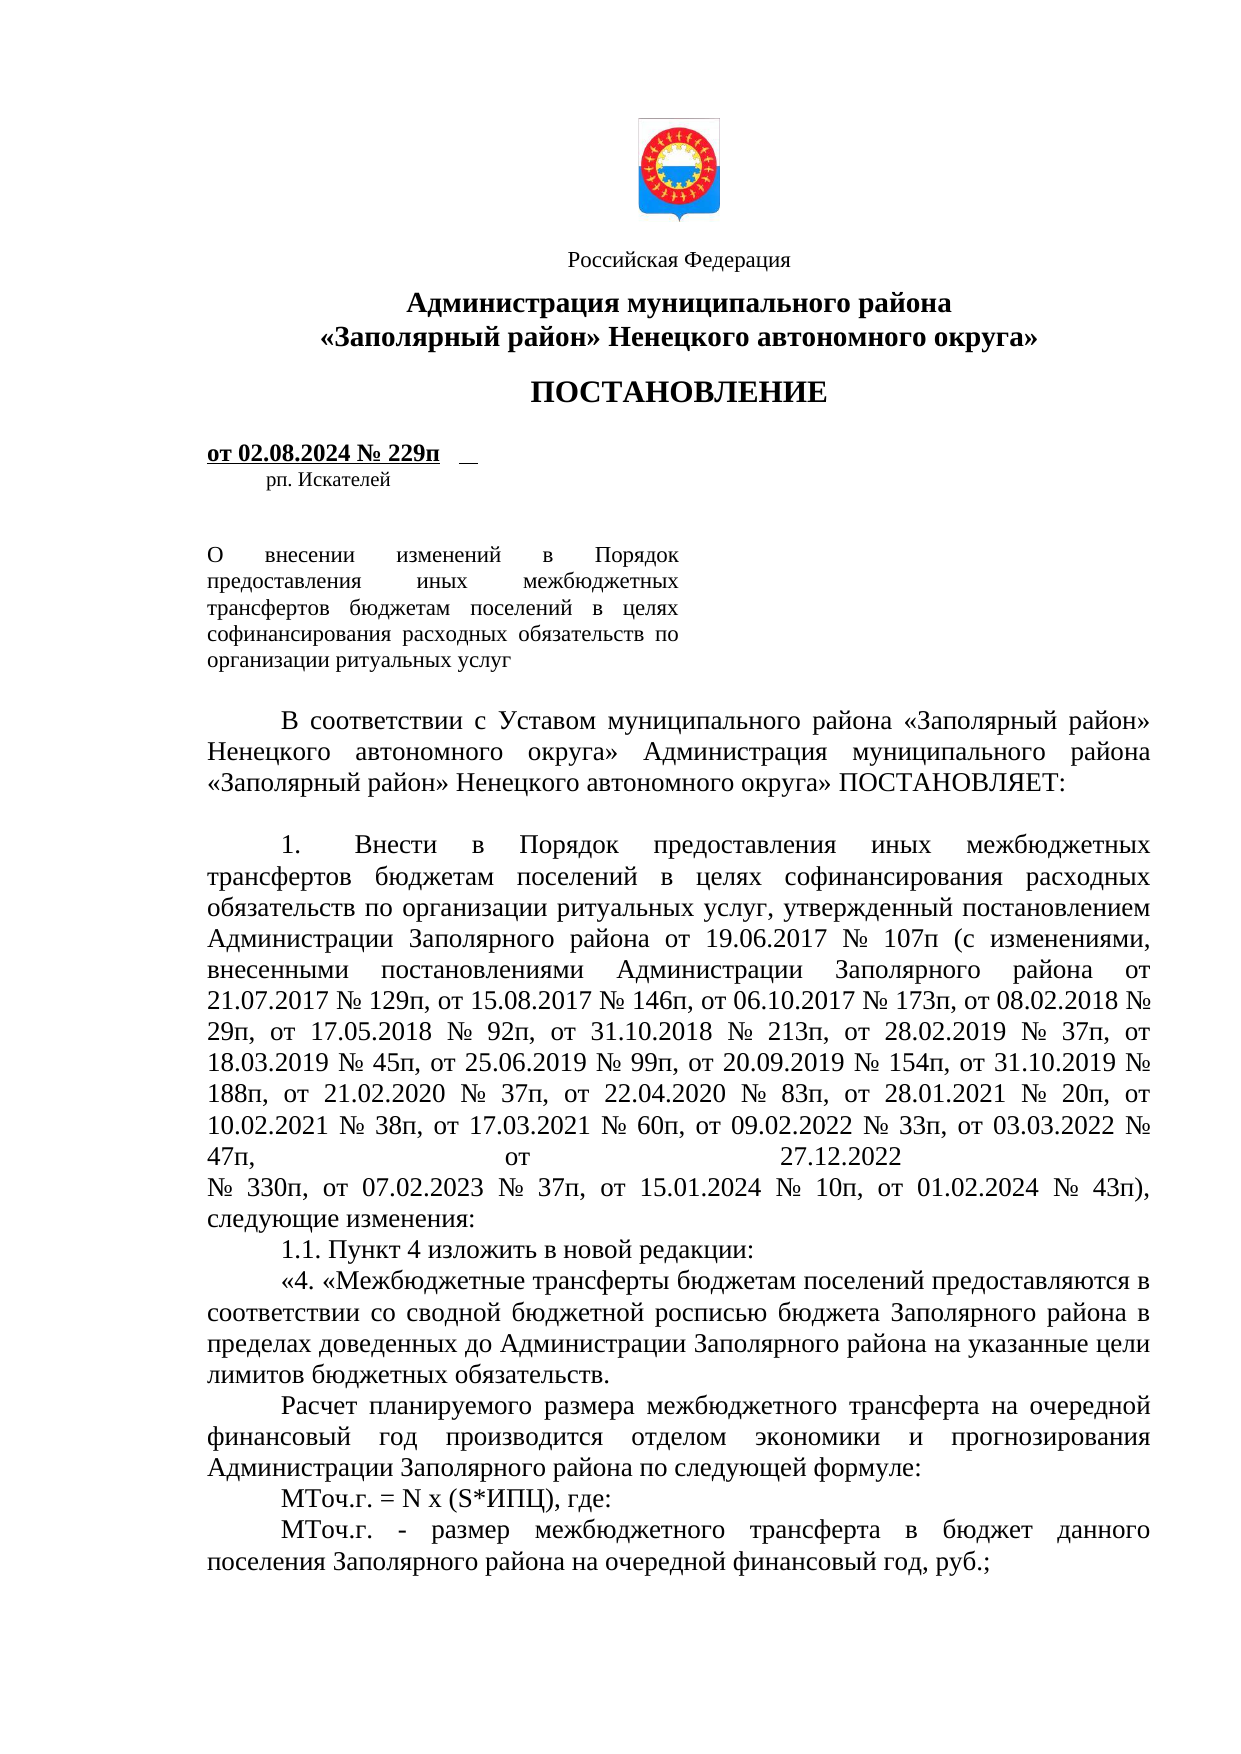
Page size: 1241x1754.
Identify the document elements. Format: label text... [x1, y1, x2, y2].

text от 02.08.2024 № 229п [207, 438, 1152, 467]
subtitle «Заполярный район» Ненецкого автономного округа» [207, 319, 1152, 352]
subtitle Администрация муниципального района [207, 285, 1152, 319]
text 1.1. Пункт 4 изложить в новой редакции: [207, 1233, 1152, 1264]
text ПОСТАНОВЛЕНИЕ [207, 373, 1152, 409]
list Внести в Порядок предоставления иных межбюджетных трансфертов бюджетам поселений в целях софинансирования расходных обязательств по организации ритуальных услуг, утвержденный постановлением Администрации Заполярного района от 19.06.2017 № 107п (с изменениями, внесенными постановлениями Администрации Заполярного района от 21.07.2017 № 129п, от 15.08.2017 № 146п, от 06.10.2017 № 173п, от 08.02.2018 № 29п, от 17.05.2018 № 92п, от 31.10.2018 № 213п, от 28.02.2019 № 37п, от 18.03.2019 № 45п, от 25.06.2019 № 99п, от 20.09.2019 № 154п, от 31.10.2019 № 188п, от 21.02.2020 № 37п, от 22.04.2020 № 83п, от 28.01.2021 № 20п, от 10.02.2021 № 38п, от 17.03.2021 № 60п, от 09.02.2022 № 33п, от 03.03.2022 № 47п, от 27.12.2022 № 330п, от 07.02.2023 № 37п, от 15.01.2024 № 10п, от 01.02.2024 № 43п), следующие изменения: [207, 828, 1152, 1233]
text «4. «Межбюджетные трансферты бюджетам поселений предоставляются в соответствии со сводной бюджетной росписью бюджета Заполярного района в пределах доведенных до Администрации Заполярного района на указанные цели лимитов бюджетных обязательств. [207, 1264, 1152, 1389]
text Российская Федерация [207, 246, 1152, 273]
text Расчет планируемого размера межбюджетного трансферта на очередной финансовый год производится отделом экономики и прогнозирования Администрации Заполярного района по следующей формуле: [207, 1389, 1152, 1482]
text МТоч.г. - размер межбюджетного трансферта в бюджет данного поселения Заполярного района на очередной финансовый год, руб.; [207, 1514, 1152, 1576]
text В соответствии с Уставом муниципального района «Заполярный район» Ненецкого автономного округа» Администрация муниципального района «Заполярный район» Ненецкого автономного округа» ПОСТАНОВЛЯЕТ: [207, 704, 1152, 797]
text МТоч.г. = N x (S*ИПЦ), где: [207, 1482, 1152, 1514]
picture [638, 118, 720, 222]
text рп. Искателей [266, 467, 546, 491]
text О внесении изменений в Порядок предоставления иных межбюджетных трансфертов бюджетам поселений в целях софинансирования расходных обязательств по организации ритуальных услуг [207, 541, 679, 673]
